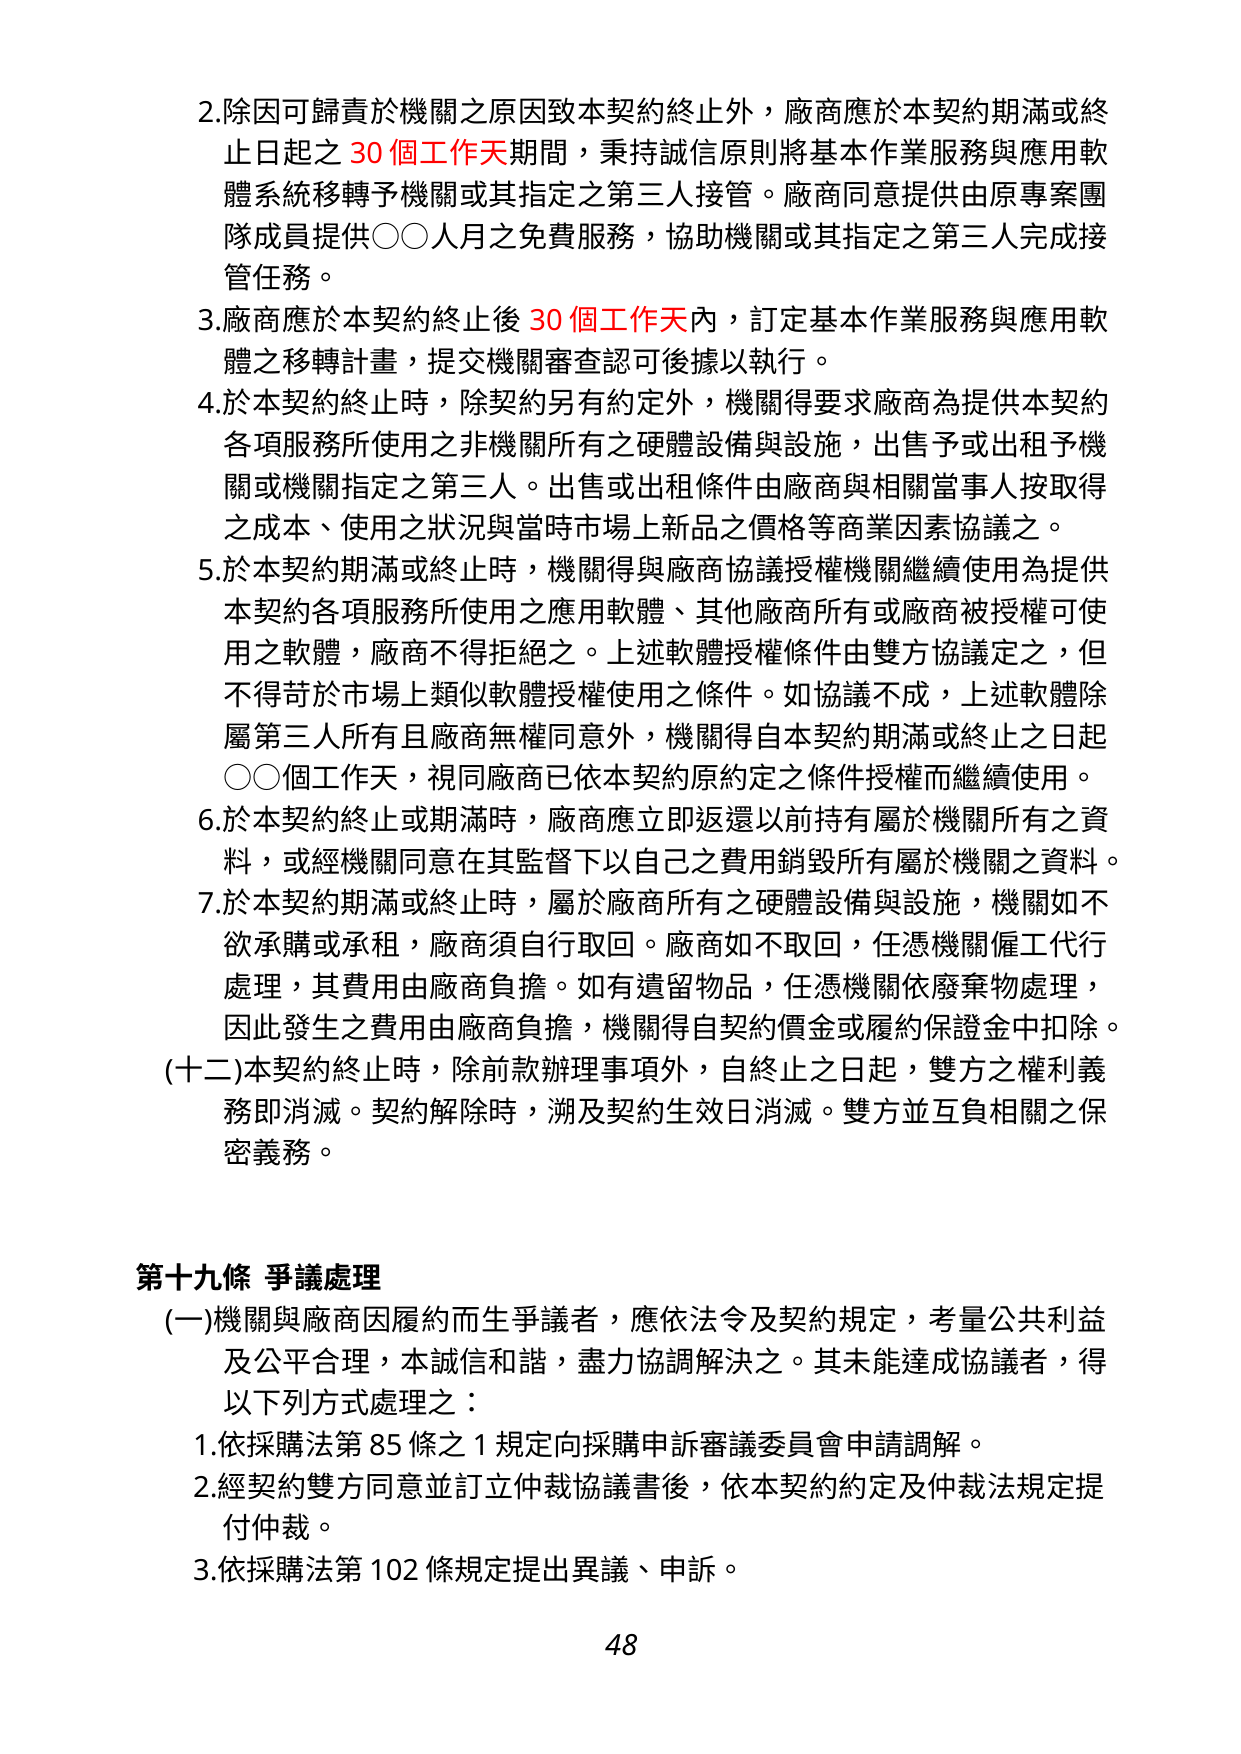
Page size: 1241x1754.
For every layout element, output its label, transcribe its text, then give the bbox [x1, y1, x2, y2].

text 6.於本契約終止或期滿時，廠商應立即返還以前持有屬於機關所有之資料，或經機關同意在其監督下以自己之費用銷毀所有屬於機關之資料。 [197, 797, 1109, 880]
text 第十九條 爭議處理 [135, 1255, 1109, 1297]
text 3.廠商應於本契約終止後30個工作天內，訂定基本作業服務與應用軟體之移轉計畫，提交機關審查認可後據以執行。 [197, 297, 1109, 380]
text 3.依採購法第102條規定提出異議、申訴。 [193, 1547, 1107, 1589]
text 7.於本契約期滿或終止時，屬於廠商所有之硬體設備與設施，機關如不欲承購或承租，廠商須自行取回。廠商如不取回，任憑機關僱工代行處理，其費用由廠商負擔。如有遺留物品，任憑機關依廢棄物處理，因此發生之費用由廠商負擔，機關得自契約價金或履約保證金中扣除。 [197, 880, 1109, 1047]
text (一)機關與廠商因履約而生爭議者，應依法令及契約規定，考量公共利益及公平合理，本誠信和諧，盡力協調解決之。其未能達成協議者，得以下列方式處理之： [164, 1297, 1109, 1422]
text 2.除因可歸責於機關之原因致本契約終止外，廠商應於本契約期滿或終止日起之30個工作天期間，秉持誠信原則將基本作業服務與應用軟體系統移轉予機關或其指定之第三人接管。廠商同意提供由原專案團隊成員提供○○人月之免費服務，協助機關或其指定之第三人完成接管任務。 [197, 89, 1109, 297]
text 1.依採購法第85條之1規定向採購申訴審議委員會申請調解。 [193, 1422, 1107, 1464]
text 5.於本契約期滿或終止時，機關得與廠商協議授權機關繼續使用為提供本契約各項服務所使用之應用軟體、其他廠商所有或廠商被授權可使用之軟體，廠商不得拒絕之。上述軟體授權條件由雙方協議定之，但不得苛於市場上類似軟體授權使用之條件。如協議不成，上述軟體除屬第三人所有且廠商無權同意外，機關得自本契約期滿或終止之日起○○個工作天，視同廠商已依本契約原約定之條件授權而繼續使用。 [197, 547, 1109, 797]
text 4.於本契約終止時，除契約另有約定外，機關得要求廠商為提供本契約各項服務所使用之非機關所有之硬體設備與設施，出售予或出租予機關或機關指定之第三人。出售或出租條件由廠商與相關當事人按取得之成本、使用之狀況與當時市場上新品之價格等商業因素協議之。 [197, 380, 1109, 547]
text (十二)本契約終止時，除前款辦理事項外，自終止之日起，雙方之權利義務即消滅。契約解除時，溯及契約生效日消滅。雙方並互負相關之保密義務。 [164, 1047, 1109, 1172]
text 2.經契約雙方同意並訂立仲裁協議書後，依本契約約定及仲裁法規定提付仲裁。 [193, 1464, 1107, 1547]
